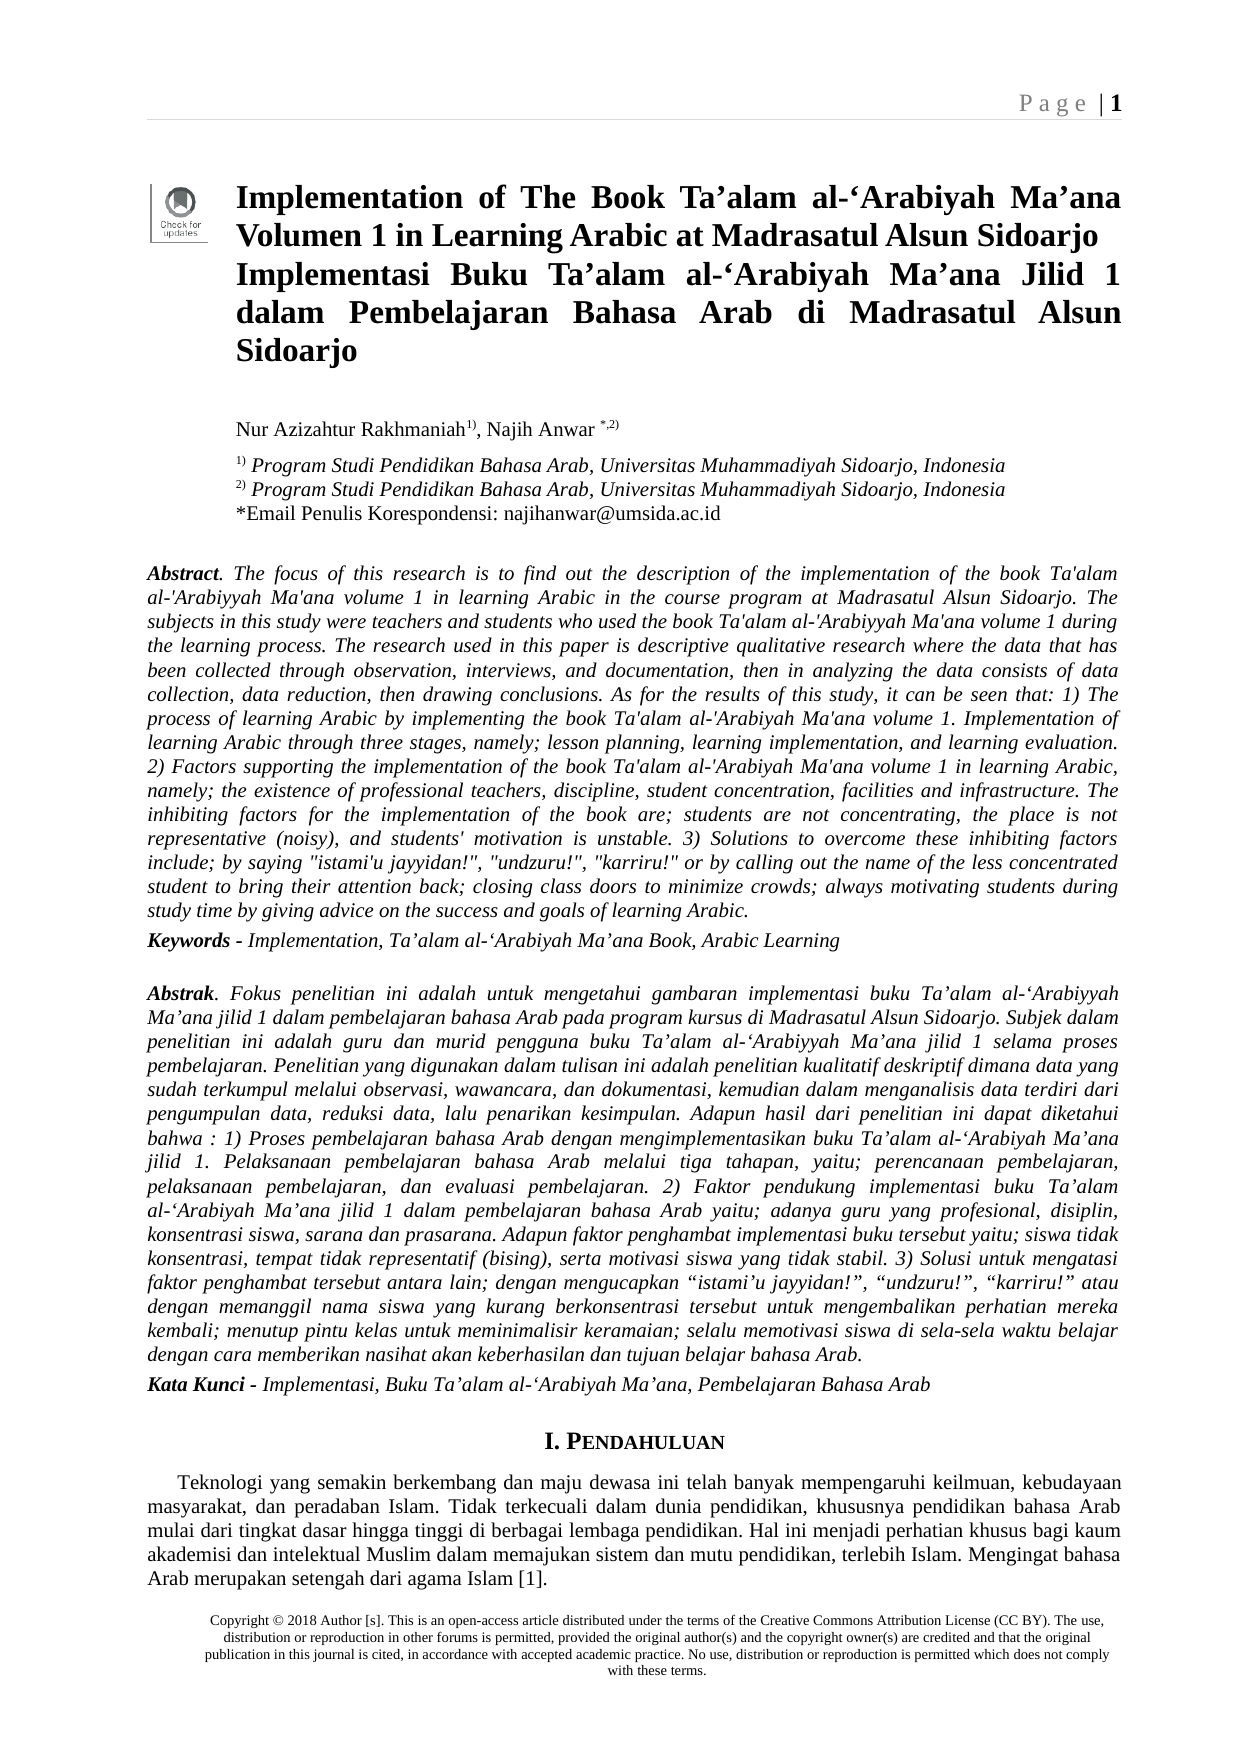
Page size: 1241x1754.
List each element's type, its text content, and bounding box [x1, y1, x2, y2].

text 2) Program Studi Pendidikan Bahasa Arab, Universitas Muhammadiyah Sidoarjo, Indonesia [236, 477, 1122, 501]
text Abstract. The focus of this research is to find out the description of the implementation of the book Ta'alam al-'Arabiyyah Ma'ana volume 1 in learning Arabic in the course program at Madrasatul Alsun Sidoarjo. The subjects in this study were teachers and students who used the book Ta'alam al-'Arabiyyah Ma'ana volume 1 during the learning process. The research used in this paper is descriptive qualitative research where the data that has been collected through observation, interviews, and documentation, then in analyzing the data consists of data collection, data reduction, then drawing conclusions. As for the results of this study, it can be seen that: 1) The process of learning Arabic by implementing the book Ta'alam al-'Arabiyah Ma'ana volume 1. Implementation of learning Arabic through three stages, namely; lesson planning, learning implementation, and learning evaluation. 2) Factors supporting the implementation of the book Ta'alam al-'Arabiyah Ma'ana volume 1 in learning Arabic, namely; the existence of professional teachers, discipline, student concentration, facilities and infrastructure. The inhibiting factors for the implementation of the book are; students are not concentrating, the place is not representative (noisy), and students' motivation is unstable. 3) Solutions to overcome these inhibiting factors include; by saying "istami'u jayyidan!", "undzuru!", "karriru!" or by calling out the name of the less concentrated student to bring their attention back; closing class doors to minimize crowds; always motivating students during study time by giving advice on the success and goals of learning Arabic. [147, 561, 1122, 922]
picture [150, 184, 208, 243]
text *Email Penulis Korespondensi: najihanwar@umsida.ac.id [236, 501, 1122, 525]
text Teknologi yang semakin berkembang dan maju dewasa ini telah banyak mempengaruhi keilmuan, kebudayaan masyarakat, dan peradaban Islam. Tidak terkecuali dalam dunia pendidikan, khususnya pendidikan bahasa Arab mulai dari tingkat dasar hingga tinggi di berbagai lembaga pendidikan. Hal ini menjadi perhatian khusus bagi kaum akademisi dan intelektual Muslim dalam memajukan sistem dan mutu pendidikan, terlebih Islam. Mengingat bahasa Arab merupakan setengah dari agama Islam [1]. [147, 1470, 1122, 1590]
text Abstrak. Fokus penelitian ini adalah untuk mengetahui gambaran implementasi buku Ta’alam al-‘Arabiyyah Ma’ana jilid 1 dalam pembelajaran bahasa Arab pada program kursus di Madrasatul Alsun Sidoarjo. Subjek dalam penelitian ini adalah guru dan murid pengguna buku Ta’alam al-‘Arabiyyah Ma’ana jilid 1 selama proses pembelajaran. Penelitian yang digunakan dalam tulisan ini adalah penelitian kualitatif deskriptif dimana data yang sudah terkumpul melalui observasi, wawancara, dan dokumentasi, kemudian dalam menganalisis data terdiri dari pengumpulan data, reduksi data, lalu penarikan kesimpulan. Adapun hasil dari penelitian ini dapat diketahui bahwa : 1) Proses pembelajaran bahasa Arab dengan mengimplementasikan buku Ta’alam al-‘Arabiyah Ma’ana jilid 1. Pelaksanaan pembelajaran bahasa Arab melalui tiga tahapan, yaitu; perencanaan pembelajaran, pelaksanaan pembelajaran, dan evaluasi pembelajaran. 2) Faktor pendukung implementasi buku Ta’alam al-‘Arabiyah Ma’ana jilid 1 dalam pembelajaran bahasa Arab yaitu; adanya guru yang profesional, disiplin, konsentrasi siswa, sarana dan prasarana. Adapun faktor penghambat implementasi buku tersebut yaitu; siswa tidak konsentrasi, tempat tidak representatif (bising), serta motivasi siswa yang tidak stabil. 3) Solusi untuk mengatasi faktor penghambat tersebut antara lain; dengan mengucapkan “istami’u jayyidan!”, “undzuru!”, “karriru!” atau dengan memanggil nama siswa yang kurang berkonsentrasi tersebut untuk mengembalikan perhatian mereka kembali; menutup pintu kelas untuk meminimalisir keramaian; selalu memotivasi siswa di sela-sela waktu belajar dengan cara memberikan nasihat akan keberhasilan dan tujuan belajar bahasa Arab. [147, 981, 1122, 1366]
text Keywords - Implementation, Ta’alam al-‘Arabiyah Ma’ana Book, Arabic Learning [147, 928, 1122, 952]
text Nur Azizahtur Rakhmaniah1), Najih Anwar *,2) [236, 417, 1122, 441]
subtitle I. Pendahuluan [147, 1426, 1122, 1455]
text Kata Kunci - Implementasi, Buku Ta’alam al-‘Arabiyah Ma’ana, Pembelajaran Bahasa Arab [147, 1372, 1122, 1396]
text 1) Program Studi Pendidikan Bahasa Arab, Universitas Muhammadiyah Sidoarjo, Indonesia [236, 453, 1122, 477]
title Implementasi Buku Ta’alam al-‘Arabiyah Ma’ana Jilid 1 dalam Pembelajaran Bahasa Arab di Madrasatul Alsun Sidoarjo [236, 254, 1122, 369]
title Implementation of The Book Ta’alam al-‘Arabiyah Ma’ana Volumen 1 in Learning Arabic at Madrasatul Alsun Sidoarjo [236, 177, 1122, 254]
